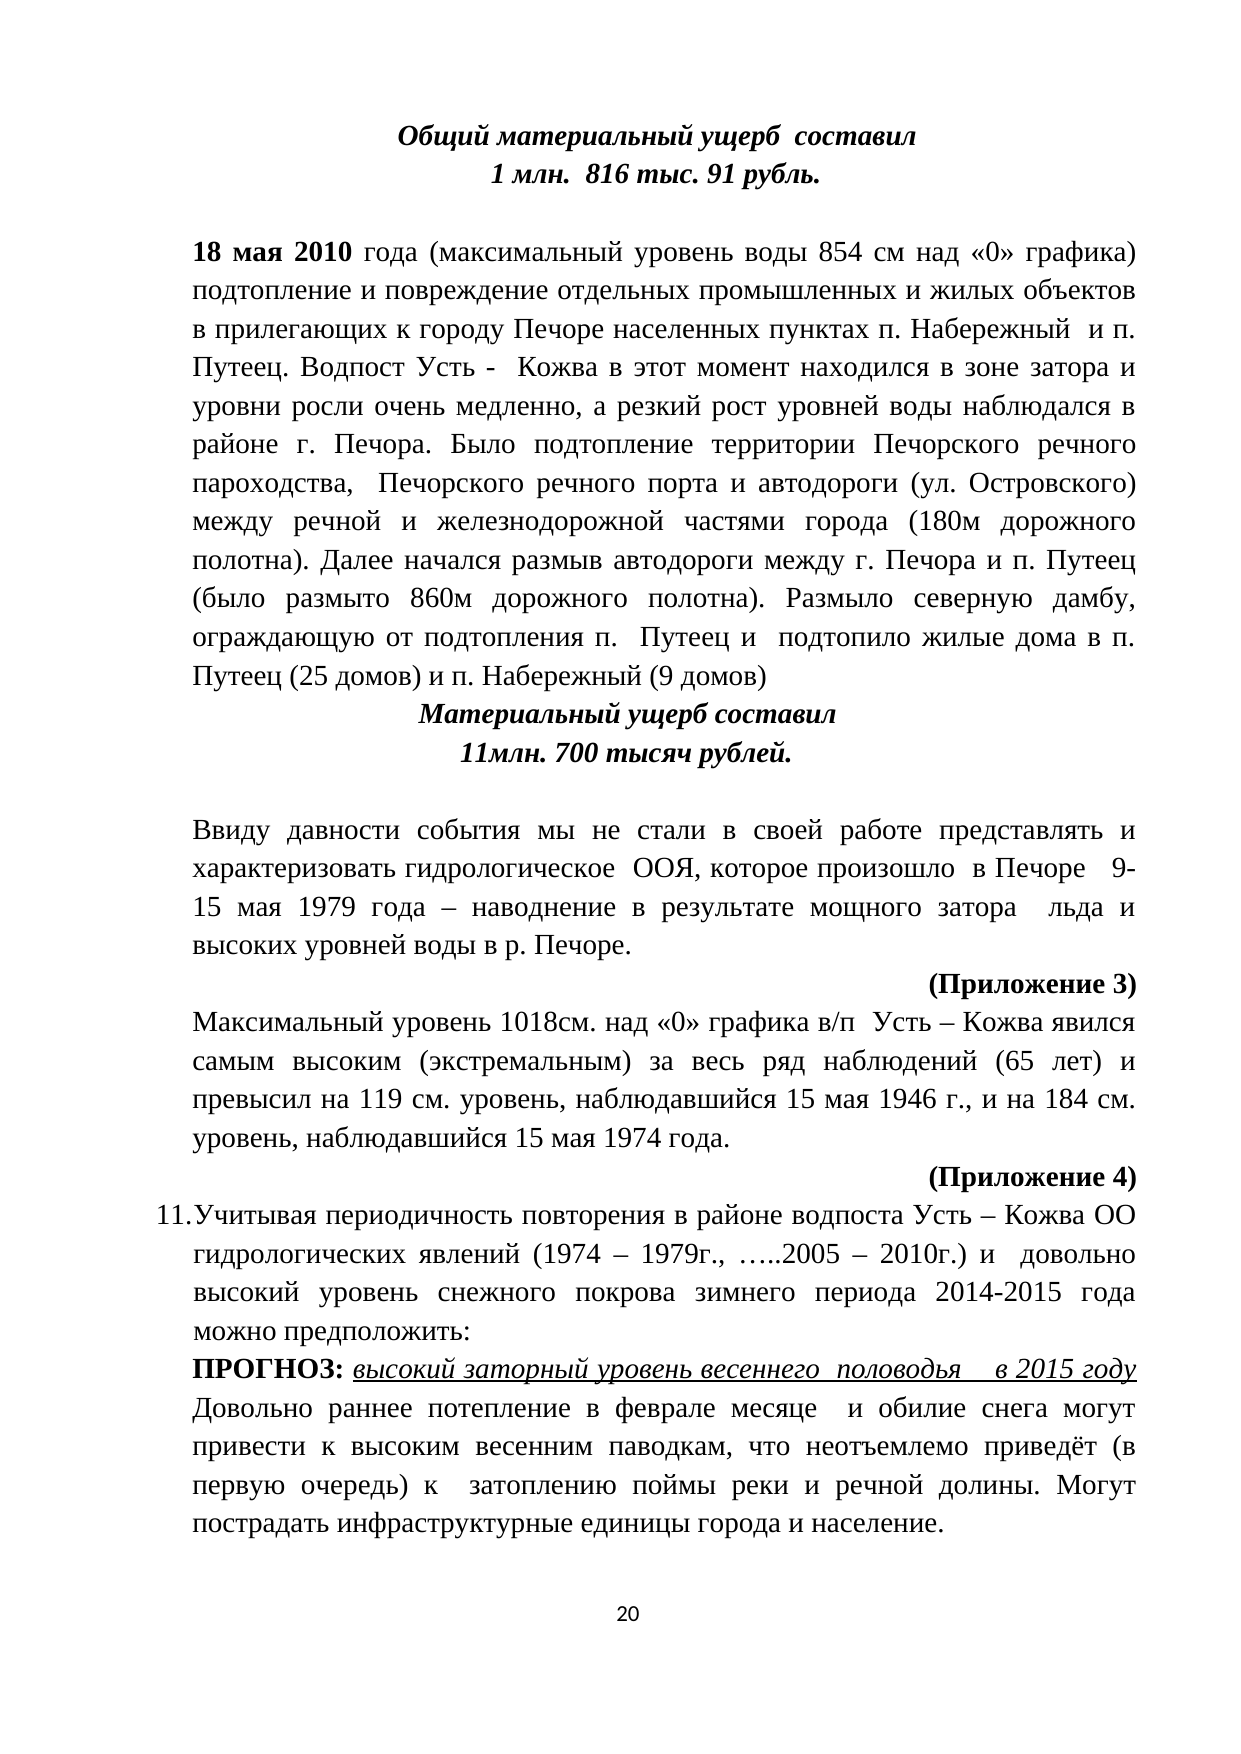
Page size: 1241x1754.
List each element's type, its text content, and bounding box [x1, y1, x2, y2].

text ПРОГНОЗ: высокий заторный уровень весеннего половодья в 2015 году Довольно раннее потепление в феврале месяце и обилие снега могут привести к высоким весенним паводкам, что неотъемлемо приведёт (в первую очередь) к затоплению поймы реки и речной долины. Могут пострадать инфраструктурные единицы города и население. [192, 1351, 1137, 1539]
text (Приложение 4) [192, 1159, 1137, 1192]
text Общий материальный ущерб составил [118, 118, 1196, 152]
text 18 мая 2010 года (максимальный уровень воды 854 см над «0» графика) подтопление и повреждение отдельных промышленных и жилых объектов в прилегающих к городу Печоре населенных пунктах п. Набережный и п. Путеец. Водпост Усть - Кожва в этот момент находился в зоне затора и уровни росли очень медленно, а резкий рост уровней воды наблюдался в районе г. Печора. Было подтопление территории Печорского речного пароходства, Печорского речного порта и автодороги (ул. Островского) между речной и железнодорожной частями города (180м дорожного полотна). Далее начался размыв автодороги между г. Печора и п. Путеец (было размыто 860м дорожного полотна). Размыло северную дамбу, ограждающую от подтопления п. Путеец и подтопило жилые дома в п. Путеец (25 домов) и п. Набережный (9 домов) [192, 234, 1137, 691]
text Ввиду давности события мы не стали в своей работе представлять и характеризовать гидрологическое ООЯ, которое произошло в Печоре 9-15 мая 1979 года – наводнение в результате мощного затора льда и высоких уровней воды в р. Печоре. [192, 812, 1137, 961]
text 1 млн. 816 тыс. 91 рубль. [118, 157, 1196, 190]
text Материальный ущерб составил [118, 696, 1137, 730]
text Максимальный уровень 1018см. над «0» графика в/п Усть – Кожва явился самым высоким (экстремальным) за весь ряд наблюдений (65 лет) и превысил на 119 см. уровень, наблюдавшийся 15 мая 1946 г., и на 184 см. уровень, наблюдавшийся 15 мая 1974 года. [192, 1004, 1137, 1154]
text (Приложение 3) [192, 966, 1137, 999]
list Учитывая периодичность повторения в районе водпоста Усть – Кожва ОО гидрологических явлений (1974 – 1979г., …..2005 – 2010г.) и довольно высокий уровень снежного покрова зимнего периода 2014-2015 года можно предположить: [156, 1197, 1137, 1346]
text 11млн. 700 тысяч рублей. [118, 735, 1137, 768]
